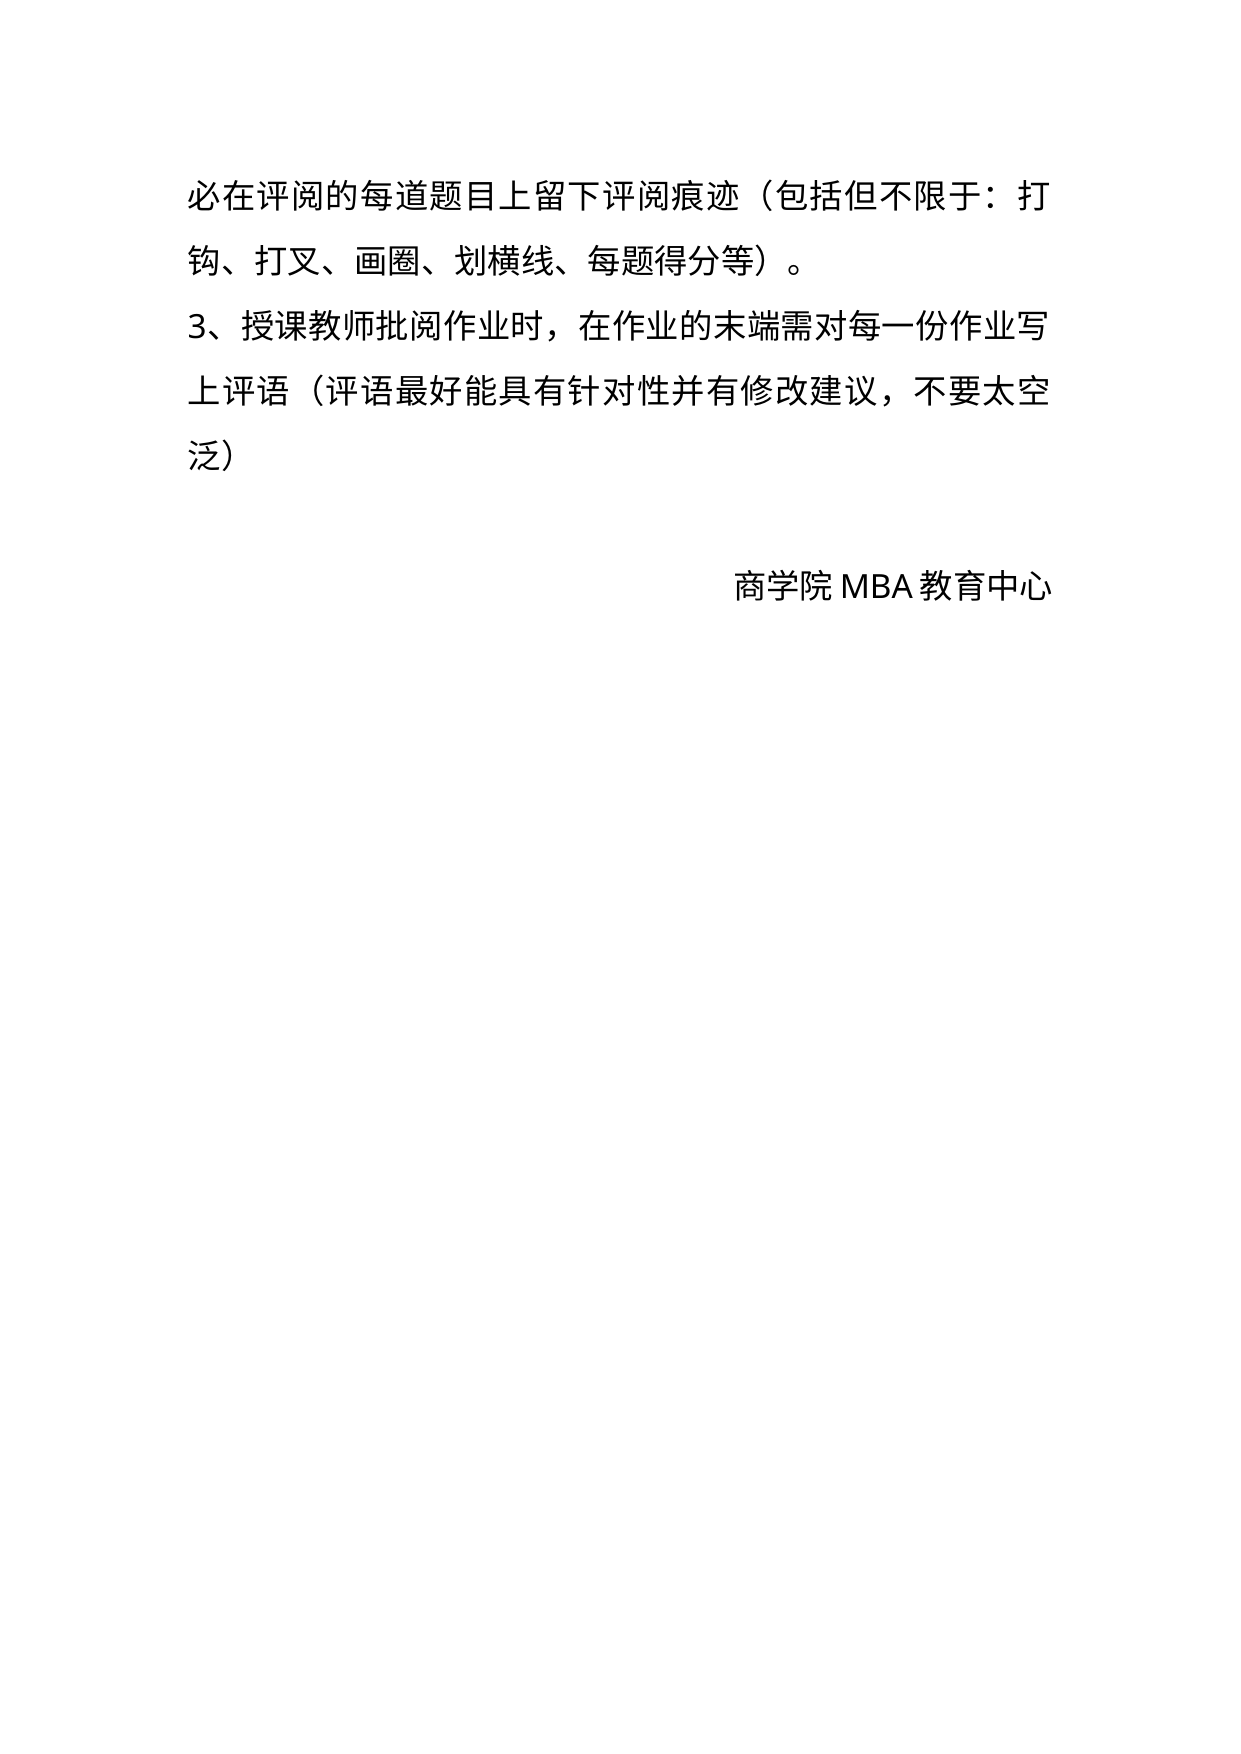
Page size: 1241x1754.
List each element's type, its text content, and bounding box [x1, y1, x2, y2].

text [187, 162, 1053, 292]
text 3、授课教师批阅作业时，在作业的末端需对每一份作业写上评语（评语最好能具有针对性并有修改建议，不要太空泛） [187, 292, 1053, 487]
text 商学院MBA教育中心 [187, 552, 1053, 617]
